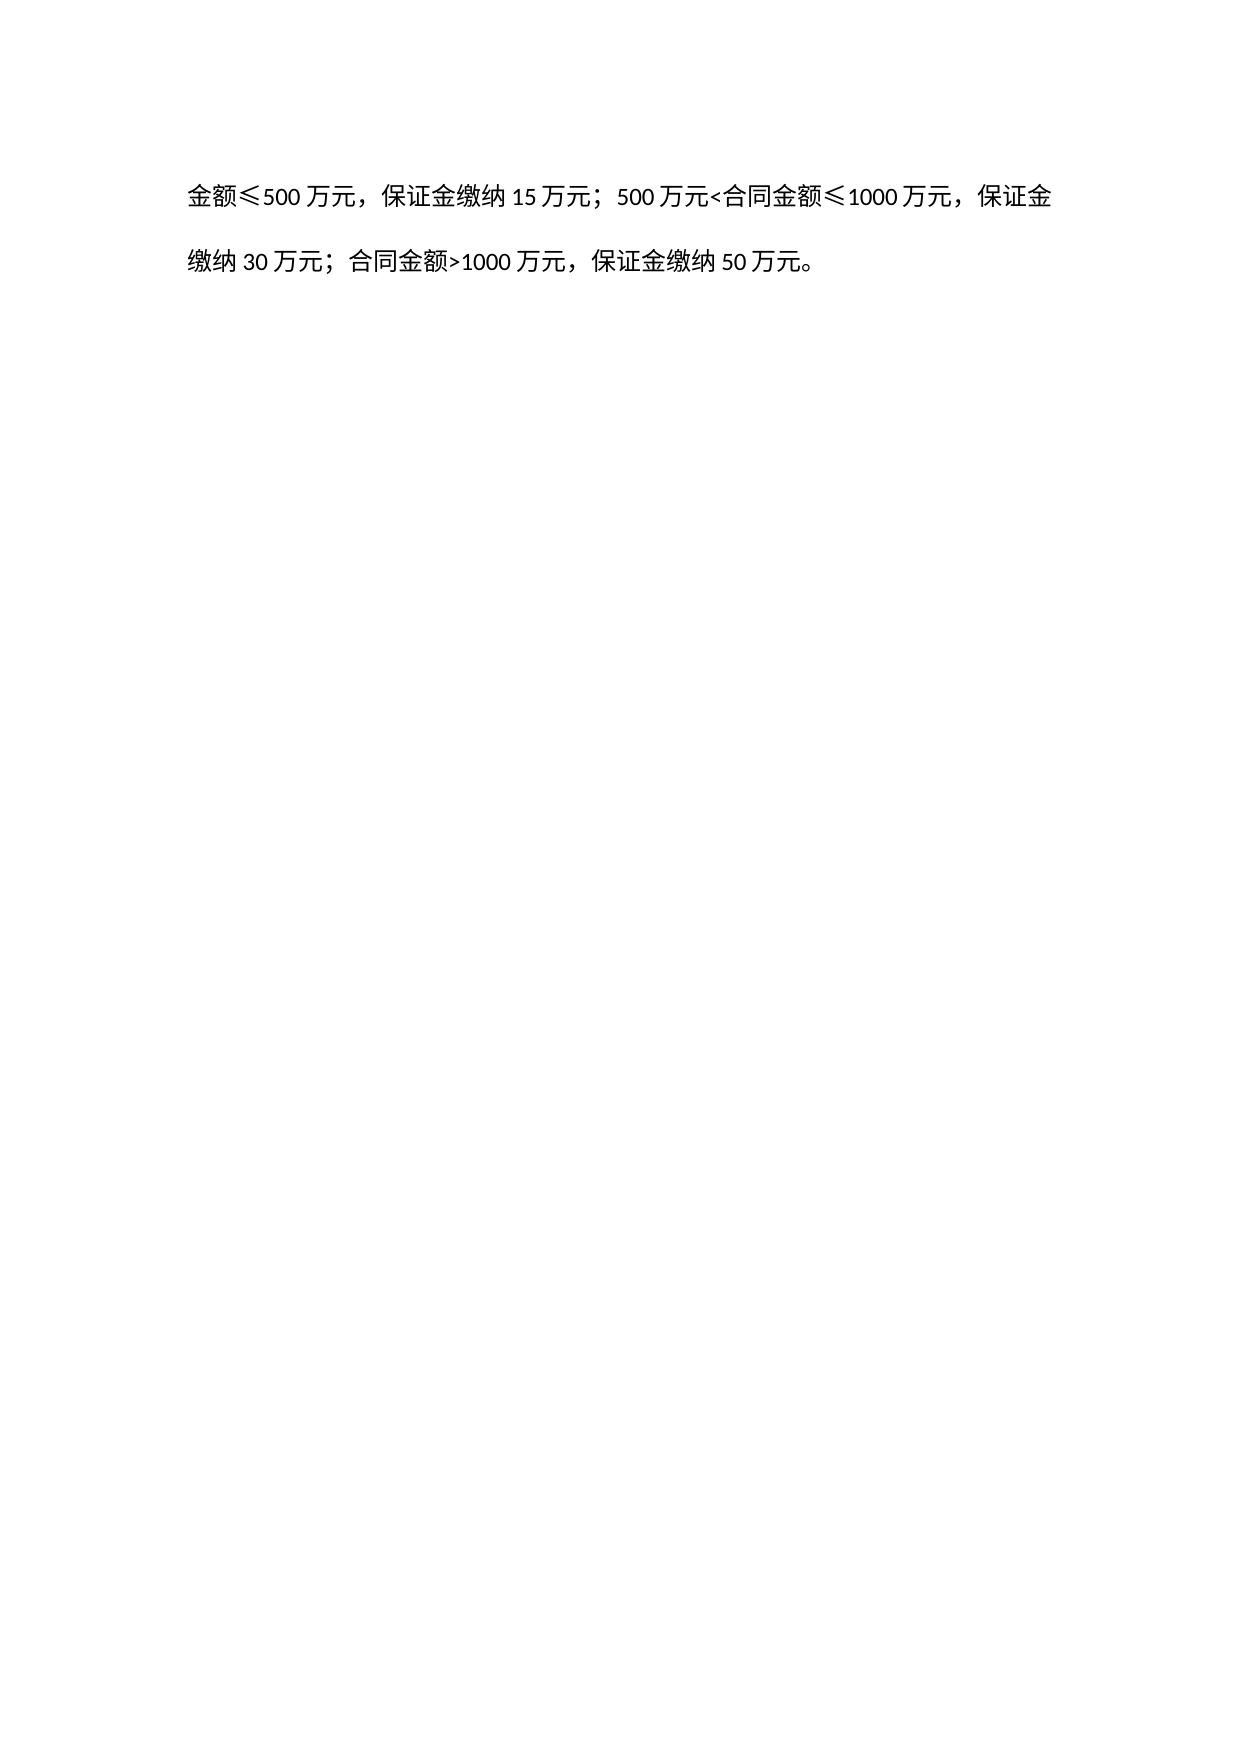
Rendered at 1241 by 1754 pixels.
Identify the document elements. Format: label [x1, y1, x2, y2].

text [187, 162, 1053, 292]
